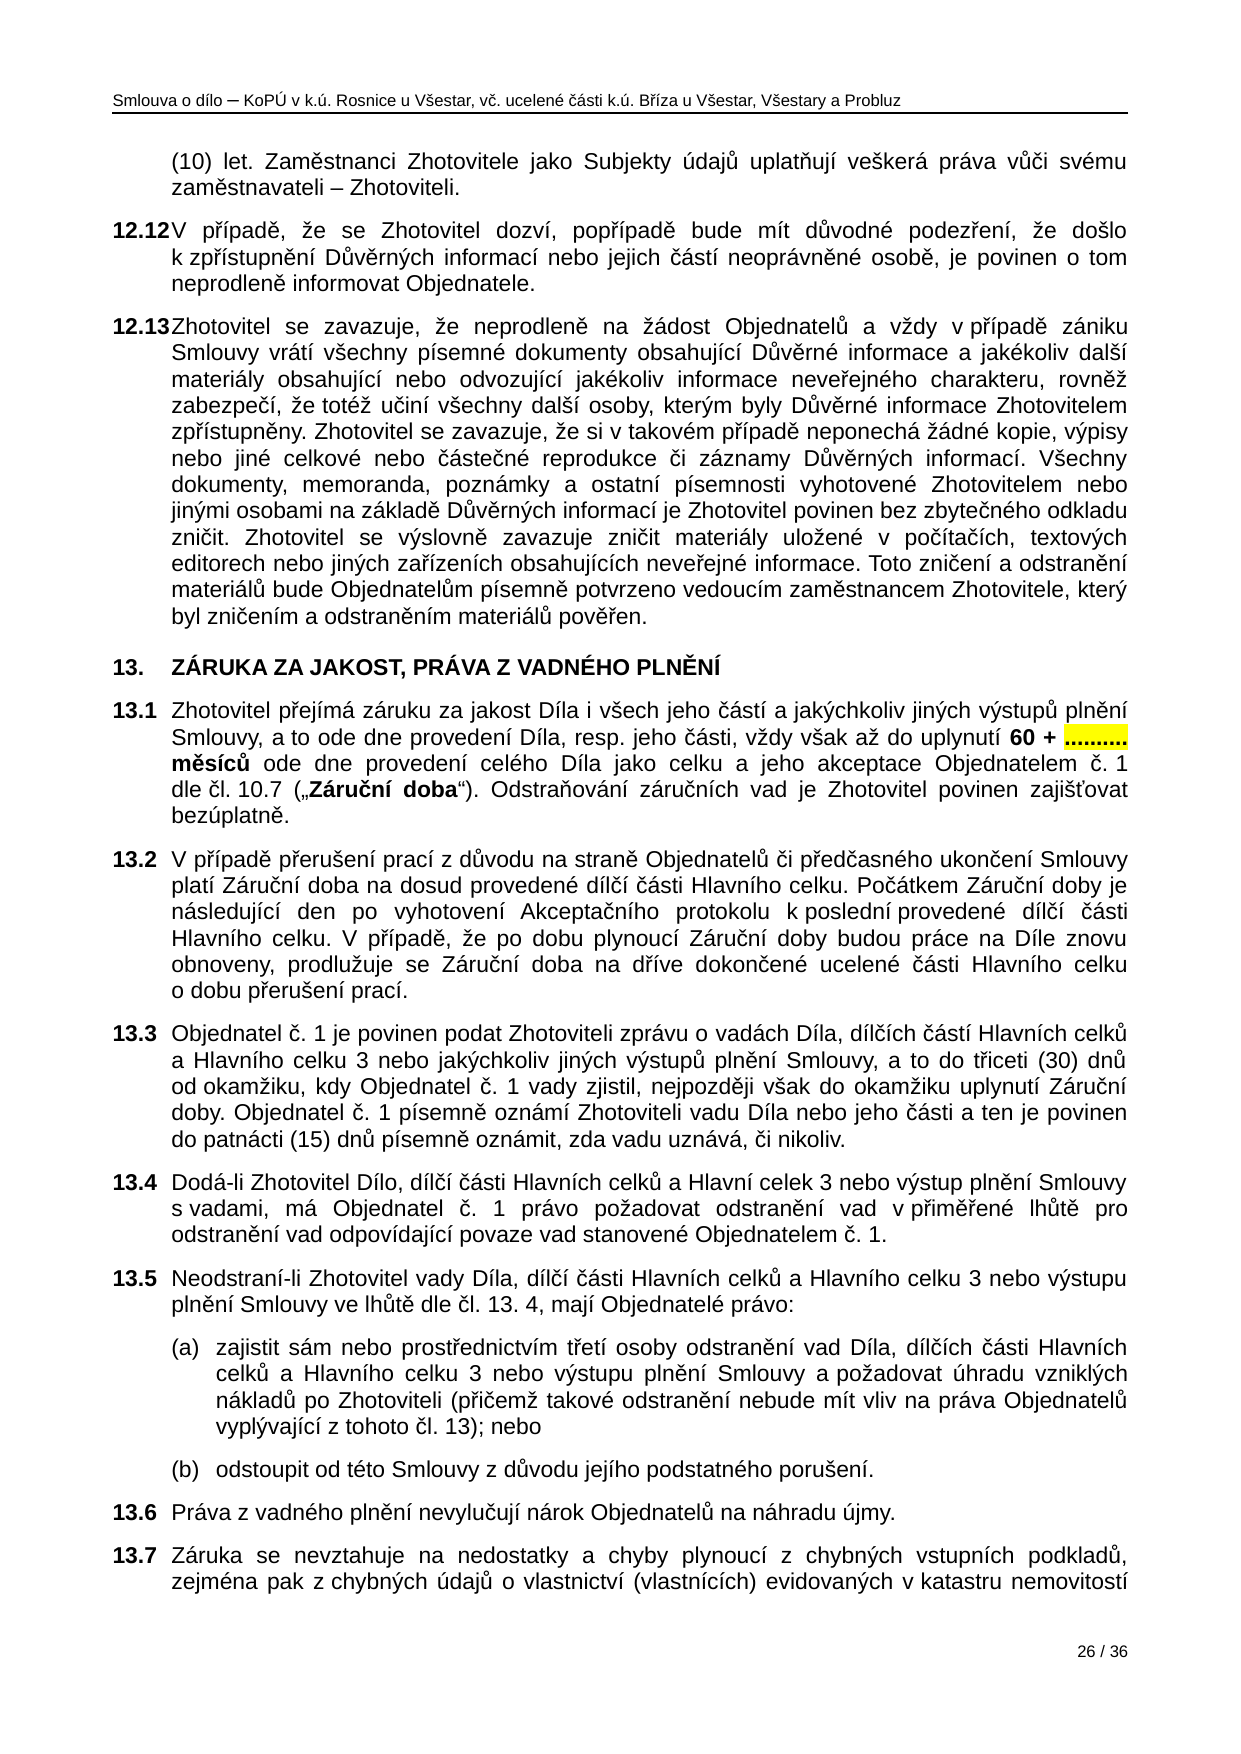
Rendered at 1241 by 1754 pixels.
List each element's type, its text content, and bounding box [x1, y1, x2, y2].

text Zhotovitel se zavazuje, že neprodleně na žádost Objednatelů a vždy v případě zániku Smlouvy vrátí všechny písemné dokumenty obsahující Důvěrné informace a jakékoliv další materiály obsahující nebo odvozující jakékoliv informace neveřejného charakteru, rovněž zabezpečí, že totéž učiní všechny další osoby, kterým byly Důvěrné informace Zhotovitelem zpřístupněny. Zhotovitel se zavazuje, že si v takovém případě neponechá žádné kopie, výpisy nebo jiné celkové nebo částečné reprodukce či záznamy Důvěrných informací. Všechny dokumenty, memoranda, poznámky a ostatní písemnosti vyhotovené Zhotovitelem nebo jinými osobami na základě Důvěrných informací je Zhotovitel povinen bez zbytečného odkladu zničit. Zhotovitel se výslovně zavazuje zničit materiály uložené v počítačích, textových editorech nebo jiných zařízeních obsahujících neveřejné informace. Toto zničení a odstranění materiálů bude Objednatelům písemně potvrzeno vedoucím zaměstnancem Zhotovitele, který byl zničením a odstraněním materiálů pověřen. [112, 313, 1128, 629]
text odstoupit od této Smlouvy z důvodu jejího podstatného porušení. [171, 1456, 1128, 1482]
text Práva z vadného plnění nevylučují nárok Objednatelů na náhradu újmy. [112, 1499, 1128, 1525]
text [112, 148, 1128, 200]
text Objednatel č. 1 je povinen podat Zhotoviteli zprávu o vadách Díla, dílčích částí Hlavních celků a Hlavního celku 3 nebo jakýchkoliv jiných výstupů plnění Smlouvy, a to do třiceti (30) dnů od okamžiku, kdy Objednatel č. 1 vady zjistil, nejpozději však do okamžiku uplynutí Záruční doby. Objednatel č. 1 písemně oznámí Zhotoviteli vadu Díla nebo jeho části a ten je povinen do patnácti (15) dnů písemně oznámit, zda vadu uznává, či nikoliv. [112, 1020, 1128, 1152]
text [112, 1542, 1128, 1595]
text Neodstraní-li Zhotovitel vady Díla, dílčí části Hlavních celků a Hlavního celku 3 nebo výstupu plnění Smlouvy ve lhůtě dle čl. 13. 4, mají Objednatelé právo: [112, 1264, 1128, 1317]
text Dodá-li Zhotovitel Dílo, dílčí části Hlavních celků a Hlavní celek 3 nebo výstup plnění Smlouvy s vadami, má Objednatel č. 1 právo požadovat odstranění vad v přiměřené lhůtě pro odstranění vad odpovídající povaze vad stanovené Objednatelem č. 1. [112, 1169, 1128, 1248]
text Záruka za jakost, práva z vadného plnění [112, 654, 1128, 680]
text V případě přerušení prací z důvodu na straně Objednatelů či předčasného ukončení Smlouvy platí Záruční doba na dosud provedené dílčí části Hlavního celku. Počátkem Záruční doby je následující den po vyhotovení Akceptačního protokolu k poslední provedené dílčí části Hlavního celku. V případě, že po dobu plynoucí Záruční doby budou práce na Díle znovu obnoveny, prodlužuje se Záruční doba na dříve dokončené ucelené části Hlavního celku o dobu přerušení prací. [112, 846, 1128, 1004]
list zajistit sám nebo prostřednictvím třetí osoby odstranění vad Díla, dílčích části Hlavních celků a Hlavního celku 3 nebo výstupu plnění Smlouvy a požadovat úhradu vzniklých nákladů po Zhotoviteli (přičemž takové odstranění nebude mít vliv na práva Objednatelů vyplývající z tohoto čl. 13); nebo [171, 1334, 1128, 1439]
text V případě, že se Zhotovitel dozví, popřípadě bude mít důvodné podezření, že došlo k zpřístupnění Důvěrných informací nebo jejich částí neoprávněné osobě, je povinen o tom neprodleně informovat Objednatele. [112, 217, 1128, 296]
text Zhotovitel přejímá záruku za jakost Díla i všech jeho částí a jakýchkoliv jiných výstupů plnění Smlouvy, a to ode dne provedení Díla, resp. jeho části, vždy však až do uplynutí 60 + .......... měsíců ode dne provedení celého Díla jako celku a jeho akceptace Objednatelem č. 1 dle čl. 10.7 („Záruční doba“). Odstraňování záručních vad je Zhotovitel povinen zajišťovat bezúplatně. [112, 697, 1128, 829]
